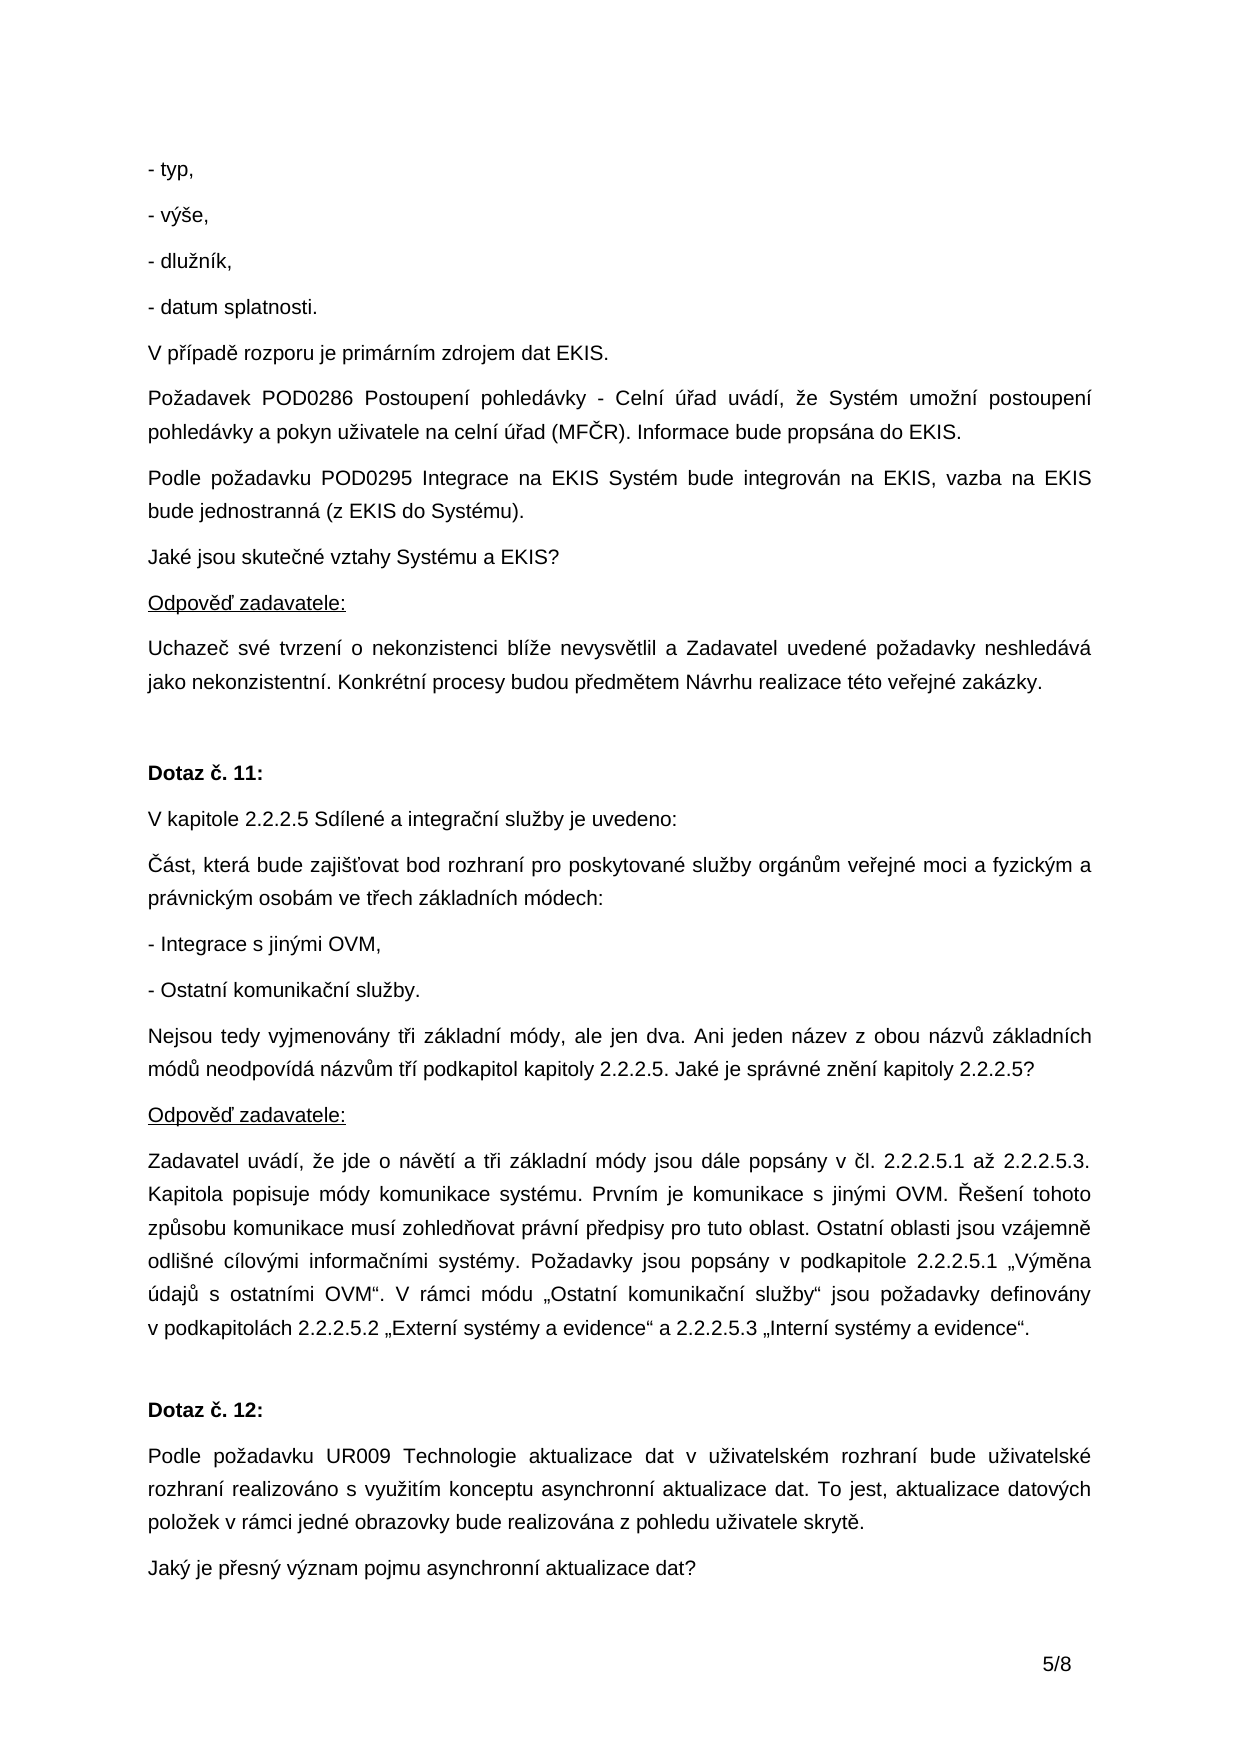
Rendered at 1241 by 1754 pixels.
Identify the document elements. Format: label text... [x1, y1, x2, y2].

text - dlužník, [148, 239, 1093, 273]
text V případě rozporu je primárním zdrojem dat EKIS. [148, 331, 1093, 364]
text Jaký je přesný význam pojmu asynchronní aktualizace dat? [148, 1547, 1093, 1580]
text Požadavek POD0286 Postoupení pohledávky - Celní úřad uvádí, že Systém umožní postoupení pohledávky a pokyn uživatele na celní úřad (MFČR). Informace bude propsána do EKIS. [148, 377, 1093, 443]
text Nejsou tedy vyjmenovány tři základní módy, ale jen dva. Ani jeden název z obou názvů základních módů neodpovídá názvům tří podkapitol kapitoly 2.2.2.5. Jaké je správné znění kapitoly 2.2.2.5? [148, 1014, 1093, 1081]
text Část, která bude zajišťovat bod rozhraní pro poskytované služby orgánům veřejné moci a fyzickým a právnickým osobám ve třech základních módech: [148, 843, 1093, 910]
text - typ, [148, 148, 1093, 181]
text Podle požadavku UR009 Technologie aktualizace dat v uživatelském rozhraní bude uživatelské rozhraní realizováno s využitím konceptu asynchronní aktualizace dat. To jest, aktualizace datových položek v rámci jedné obrazovky bude realizována z pohledu uživatele skrytě. [148, 1434, 1093, 1534]
text Jaké jsou skutečné vztahy Systému a EKIS? [148, 535, 1093, 568]
text - Integrace s jinými OVM, [148, 923, 1093, 956]
text Odpověď zadavatele: [148, 581, 1093, 614]
text Odpověď zadavatele: [148, 1093, 1093, 1127]
text Dotaz č. 11: [148, 752, 1093, 785]
text - Ostatní komunikační služby. [148, 968, 1093, 1002]
text - datum splatnosti. [148, 285, 1093, 318]
text Dotaz č. 12: [148, 1388, 1093, 1422]
text - výše, [148, 193, 1093, 227]
text Podle požadavku POD0295 Integrace na EKIS Systém bude integrován na EKIS, vazba na EKIS bude jednostranná (z EKIS do Systému). [148, 456, 1093, 523]
text Uchazeč své tvrzení o nekonzistenci blíže nevysvětlil a Zadavatel uvedené požadavky neshledává jako nekonzistentní. Konkrétní procesy budou předmětem Návrhu realizace této veřejné zakázky. [148, 627, 1093, 693]
text Zadavatel uvádí, že jde o návětí a tři základní módy jsou dále popsány v čl. 2.2.2.5.1 až 2.2.2.5.3. Kapitola popisuje módy komunikace systému. Prvním je komunikace s jinými OVM. Řešení tohoto způsobu komunikace musí zohledňovat právní předpisy pro tuto oblast. Ostatní oblasti jsou vzájemně odlišné cílovými informačními systémy. Požadavky jsou popsány v podkapitole 2.2.2.5.1 „Výměna údajů s ostatními OVM“. V rámci módu „Ostatní komunikační služby“ jsou požadavky definovány v podkapitolách 2.2.2.5.2 „Externí systémy a evidence“ a 2.2.2.5.3 „Interní systémy a evidence“. [148, 1139, 1093, 1339]
text V kapitole 2.2.2.5 Sdílené a integrační služby je uvedeno: [148, 798, 1093, 831]
